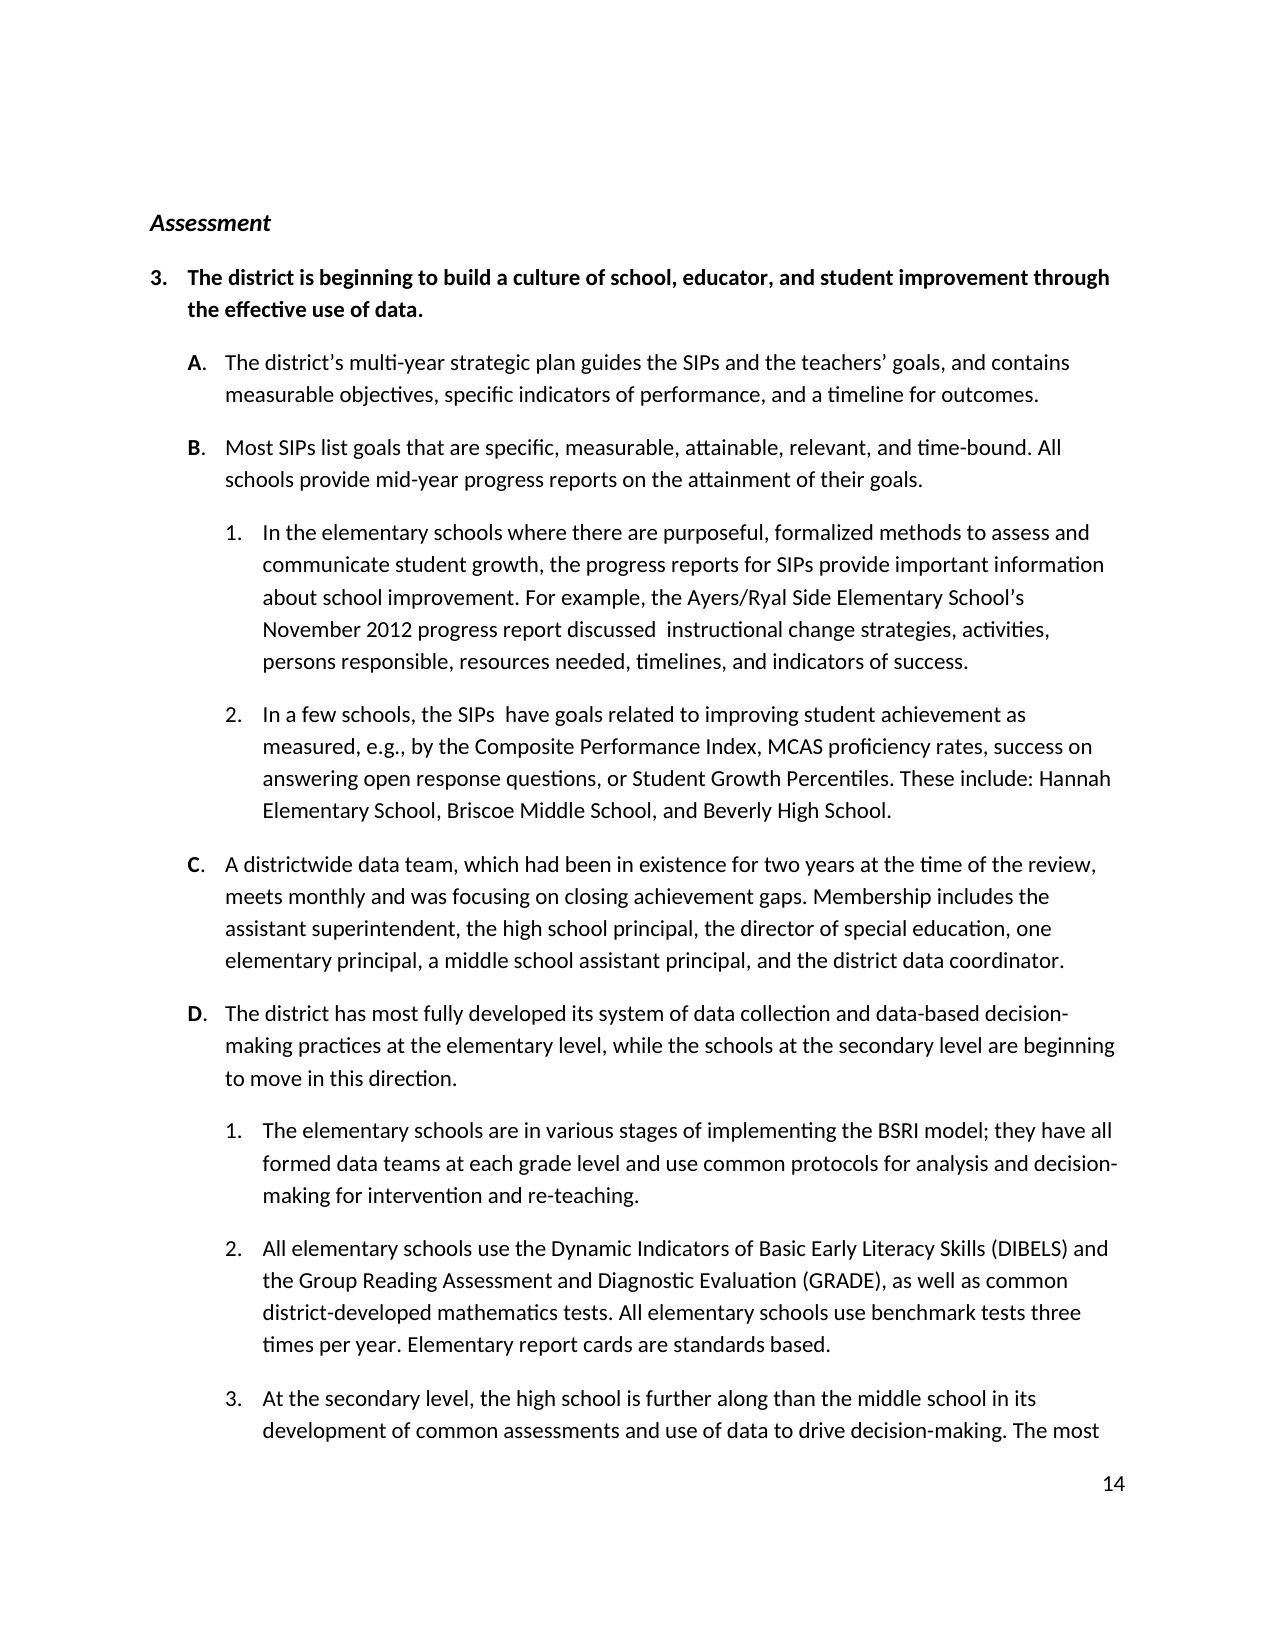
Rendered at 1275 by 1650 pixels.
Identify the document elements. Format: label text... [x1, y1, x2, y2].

text A. The district’s multi-year strategic plan guides the SIPs and the teachers’ goals, and contains measurable objectives, specific indicators of performance, and a timeline for outcomes. [150, 348, 1125, 408]
text 2. In a few schools, the SIPs have goals related to improving student achievement as measured, e.g., by the Composite Performance Index, MCAS proficiency rates, success on answering open response questions, or Student Growth Percentiles. These include: Hannah Elementary School, Briscoe Middle School, and Beverly High School. [150, 700, 1125, 825]
text B. Most SIPs list goals that are specific, measurable, attainable, relevant, and time-bound. All schools provide mid-year progress reports on the attainment of their goals. [150, 433, 1125, 493]
text C. A districtwide data team, which had been in existence for two years at the time of the review, meets monthly and was focusing on closing achievement gaps. Membership includes the assistant superintendent, the high school principal, the director of special education, one elementary principal, a middle school assistant principal, and the district data coordinator. [150, 850, 1125, 974]
text D. The district has most fully developed its system of data collection and data-based decision-making practices at the elementary level, while the schools at the secondary level are beginning to move in this direction. [150, 999, 1125, 1092]
text Assessment [150, 207, 1125, 237]
text 2. All elementary schools use the Dynamic Indicators of Basic Early Literacy Skills (DIBELS) and the Group Reading Assessment and Diagnostic Evaluation (GRADE), as well as common district-developed mathematics tests. All elementary schools use benchmark tests three times per year. Elementary report cards are standards based. [150, 1234, 1125, 1359]
text 1. In the elementary schools where there are purposeful, formalized methods to assess and communicate student growth, the progress reports for SIPs provide important information about school improvement. For example, the Ayers/Ryal Side Elementary School’s November 2012 progress report discussed instructional change strategies, activities, persons responsible, resources needed, timelines, and indicators of success. [150, 518, 1125, 675]
text 1. The elementary schools are in various stages of implementing the BSRI model; they have all formed data teams at each grade level and use common protocols for analysis and decision-making for intervention and re-teaching. [150, 1117, 1125, 1209]
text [150, 1384, 1125, 1444]
text 3. The district is beginning to build a culture of school, educator, and student improvement through the effective use of data. [150, 263, 1125, 323]
